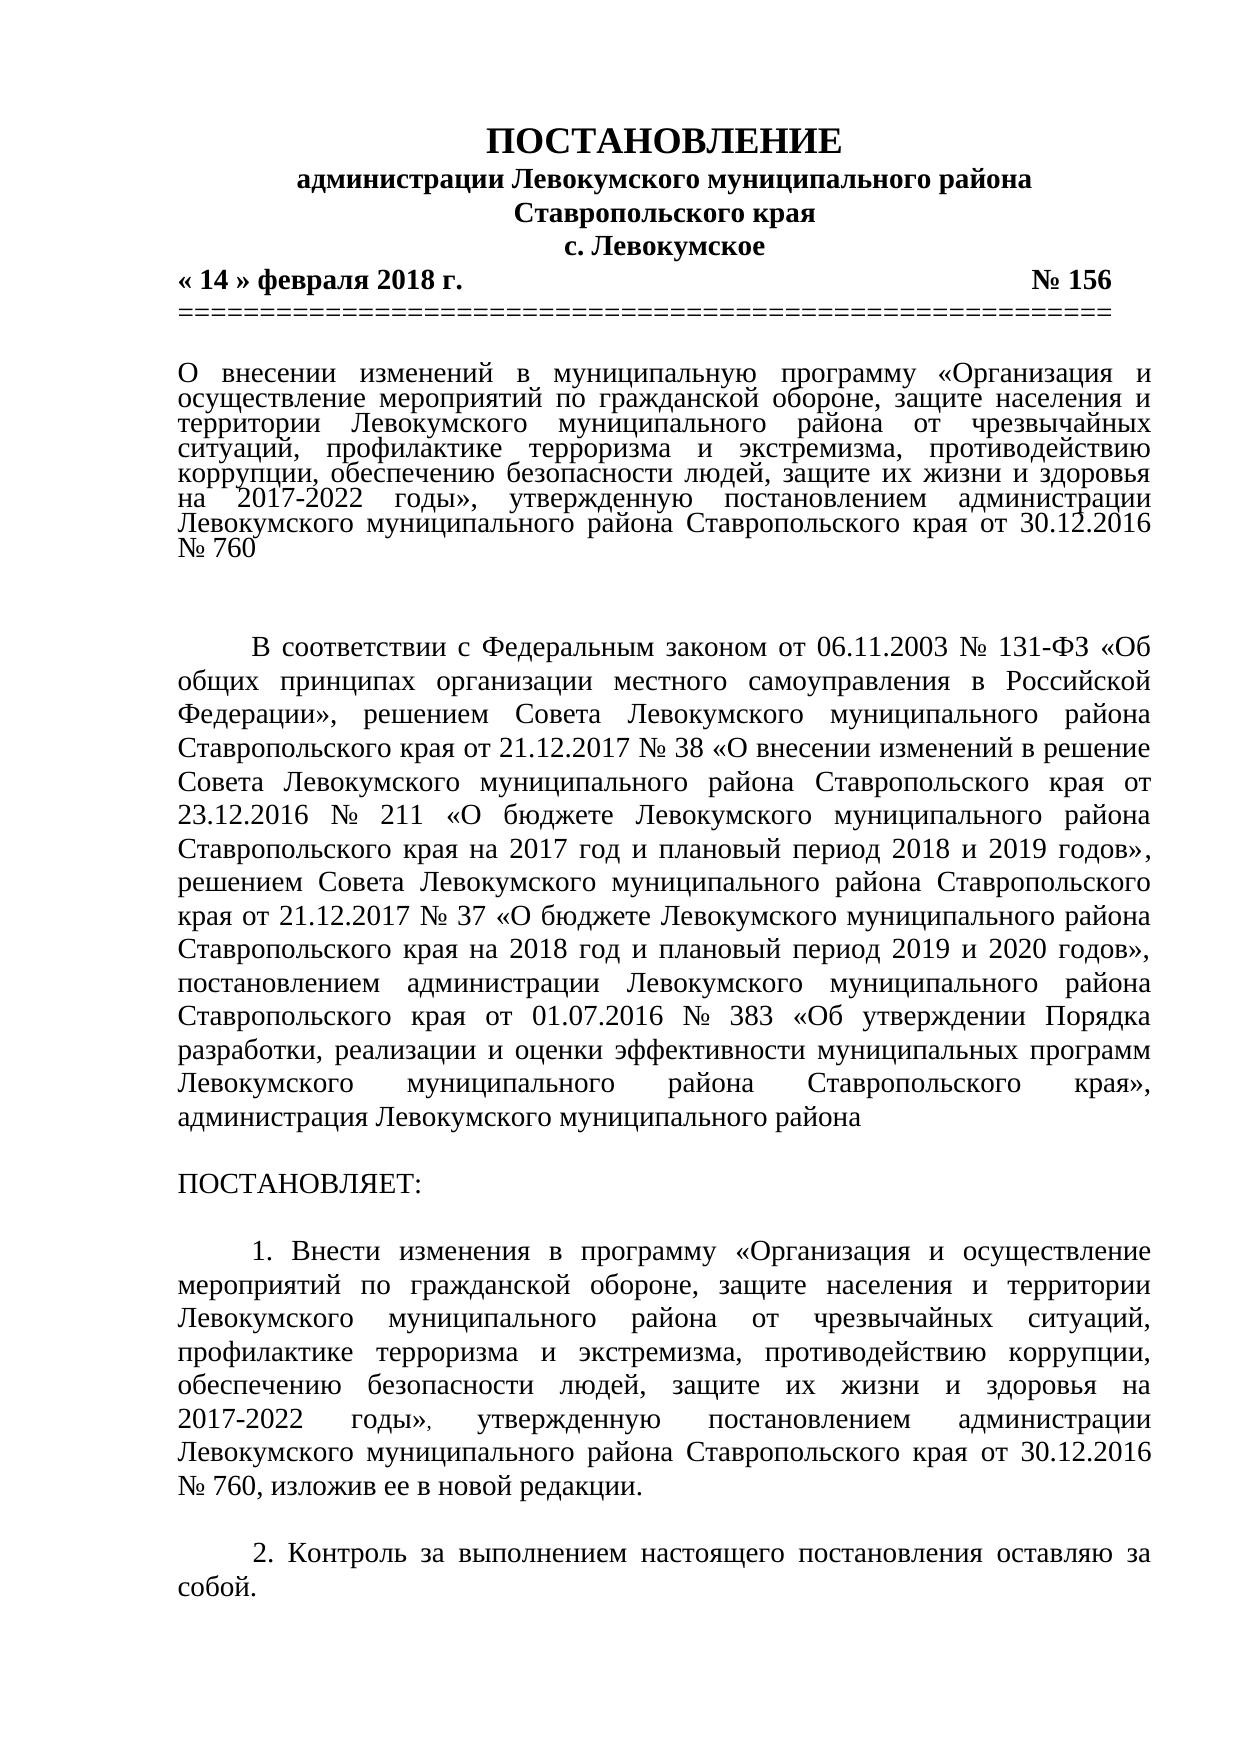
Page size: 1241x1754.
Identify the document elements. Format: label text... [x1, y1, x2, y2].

text ========================================================= [177, 295, 1152, 329]
text администрации Левокумского муниципального района [177, 161, 1152, 195]
text « 14 » февраля 2018 г. № 156 [177, 262, 1152, 295]
text ПОСТАНОВЛЕНИЕ [177, 118, 1152, 161]
text с. Левокумское [177, 228, 1152, 262]
text В соответствии с Федеральным законом от 06.11.2003 № 131-ФЗ «Об общих принципах организации местного самоуправления в Российской Федерации», решением Совета Левокумского муниципального района Ставропольского края от 21.12.2017 № 38 «О внесении изменений в решение Совета Левокумского муниципального района Ставропольского края от 23.12.2016 № 211 «О бюджете Левокумского муниципального района Ставропольского края на 2017 год и плановый период 2018 и 2019 годов», решением Совета Левокумского муниципального района Ставропольского края от 21.12.2017 № 37 «О бюджете Левокумского муниципального района Ставропольского края на 2018 год и плановый период 2019 и 2020 годов», постановлением администрации Левокумского муниципального района Ставропольского края от 01.07.2016 № 383 «Об утверждении Порядка разработки, реализации и оценки эффективности муниципальных программ Левокумского муниципального района Ставропольского края», администрация Левокумского муниципального района [177, 629, 1152, 1133]
text 1. Внести изменения в программу «Организация и осуществление мероприятий по гражданской обороне, защите населения и территории Левокумского муниципального района от чрезвычайных ситуаций, профилактике терроризма и экстремизма, противодействию коррупции, обеспечению безопасности людей, защите их жизни и здоровья на 2017-2022 годы», утвержденную постановлением администрации Левокумского муниципального района Ставропольского края от 30.12.2016 № 760, изложив ее в новой редакции. [177, 1233, 1152, 1502]
text 2. Контроль за выполнением настоящего постановления оставляю за собой. [177, 1535, 1152, 1602]
text ПОСТАНОВЛЯЕТ: [177, 1166, 1152, 1200]
text Ставропольского края [177, 195, 1152, 228]
text О внесении изменений в муниципальную программу «Организация и осуществление мероприятий по гражданской обороне, защите населения и территории Левокумского муниципального района от чрезвычайных ситуаций, профилактике терроризма и экстремизма, противодействию коррупции, обеспечению безопасности людей, защите их жизни и здоровья на 2017-2022 годы», утвержденную постановлением администрации Левокумского муниципального района Ставропольского края от 30.12.2016 № 760 [177, 362, 1152, 562]
